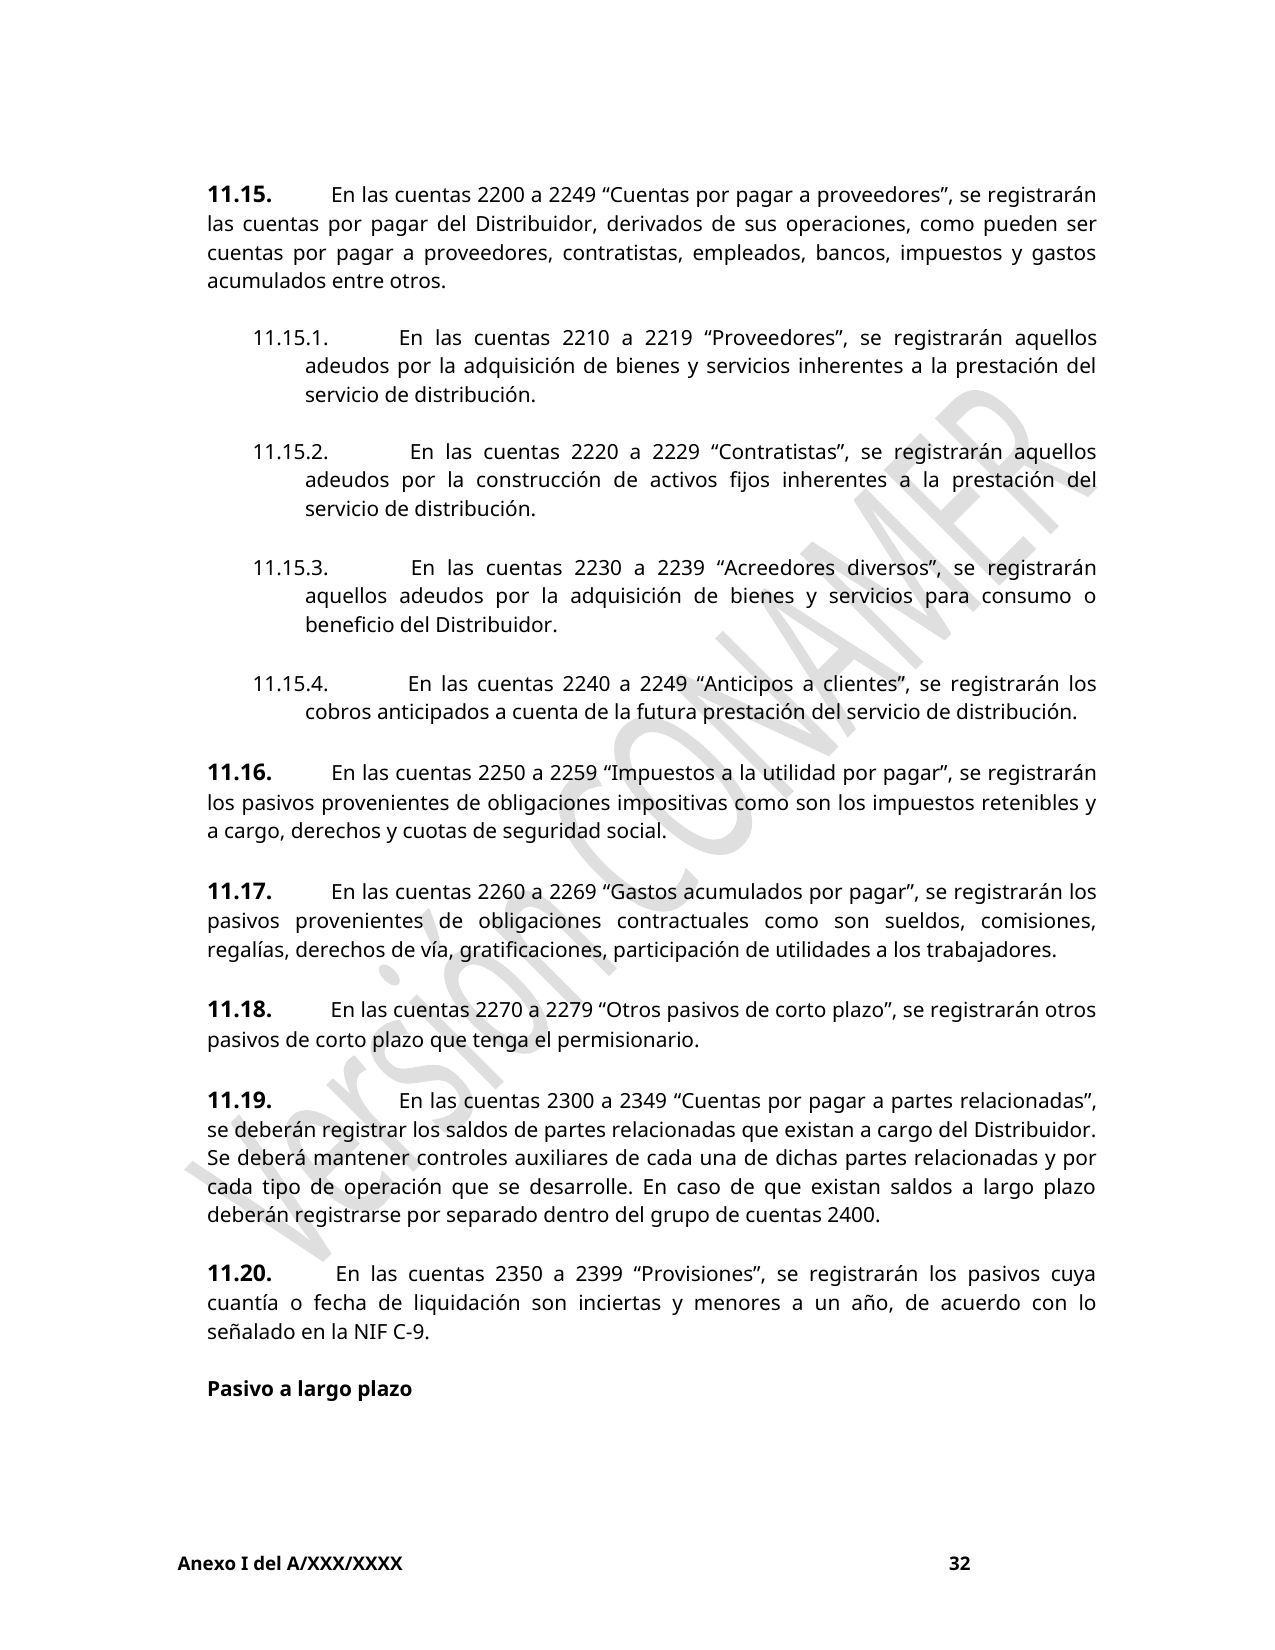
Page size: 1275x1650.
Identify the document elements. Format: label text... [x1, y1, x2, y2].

list En las cuentas 2220 a 2229 “Contratistas”, se registrarán aquellos adeudos por la construcción de activos fijos inherentes a la prestación del servicio de distribución. [252, 437, 1098, 522]
list En las cuentas 2250 a 2259 “Impuestos a la utilidad por pagar”, se registrarán los pasivos provenientes de obligaciones impositivas como son los impuestos retenibles y a cargo, derechos y cuotas de seguridad social. [207, 756, 1098, 844]
list En las cuentas 2300 a 2349 “Cuentas por pagar a partes relacionadas”, se deberán registrar los saldos de partes relacionadas que existan a cargo del Distribuidor. Se deberá mantener controles auxiliares de cada una de dichas partes relacionadas y por cada tipo de operación que se desarrolle. En caso de que existan saldos a largo plazo deberán registrarse por separado dentro del grupo de cuentas 2400. [207, 1084, 1098, 1229]
list En las cuentas 2350 a 2399 “Provisiones”, se registrarán los pasivos cuya cuantía o fecha de liquidación son inciertas y menores a un año, de acuerdo con lo señalado en la NIF C-9. [207, 1257, 1098, 1345]
list Pasivo a largo plazo [207, 1374, 1098, 1402]
list En las cuentas 2230 a 2239 “Acreedores diversos”, se registrarán aquellos adeudos por la adquisición de bienes y servicios para consumo o beneficio del Distribuidor. [252, 553, 1098, 638]
list En las cuentas 2210 a 2219 “Proveedores”, se registrarán aquellos adeudos por la adquisición de bienes y servicios inherentes a la prestación del servicio de distribución. [252, 323, 1098, 408]
list En las cuentas 2200 a 2249 “Cuentas por pagar a proveedores”, se registrarán las cuentas por pagar del Distribuidor, derivados de sus operaciones, como pueden ser cuentas por pagar a proveedores, contratistas, empleados, bancos, impuestos y gastos acumulados entre otros. [207, 178, 1098, 295]
list En las cuentas 2270 a 2279 “Otros pasivos de corto plazo”, se registrarán otros pasivos de corto plazo que tenga el permisionario. [207, 993, 1098, 1053]
list En las cuentas 2260 a 2269 “Gastos acumulados por pagar”, se registrarán los pasivos provenientes de obligaciones contractuales como son sueldos, comisiones, regalías, derechos de vía, gratificaciones, participación de utilidades a los trabajadores. [207, 875, 1098, 963]
list En las cuentas 2240 a 2249 “Anticipos a clientes”, se registrarán los cobros anticipados a cuenta de la futura prestación del servicio de distribución. [252, 669, 1098, 726]
